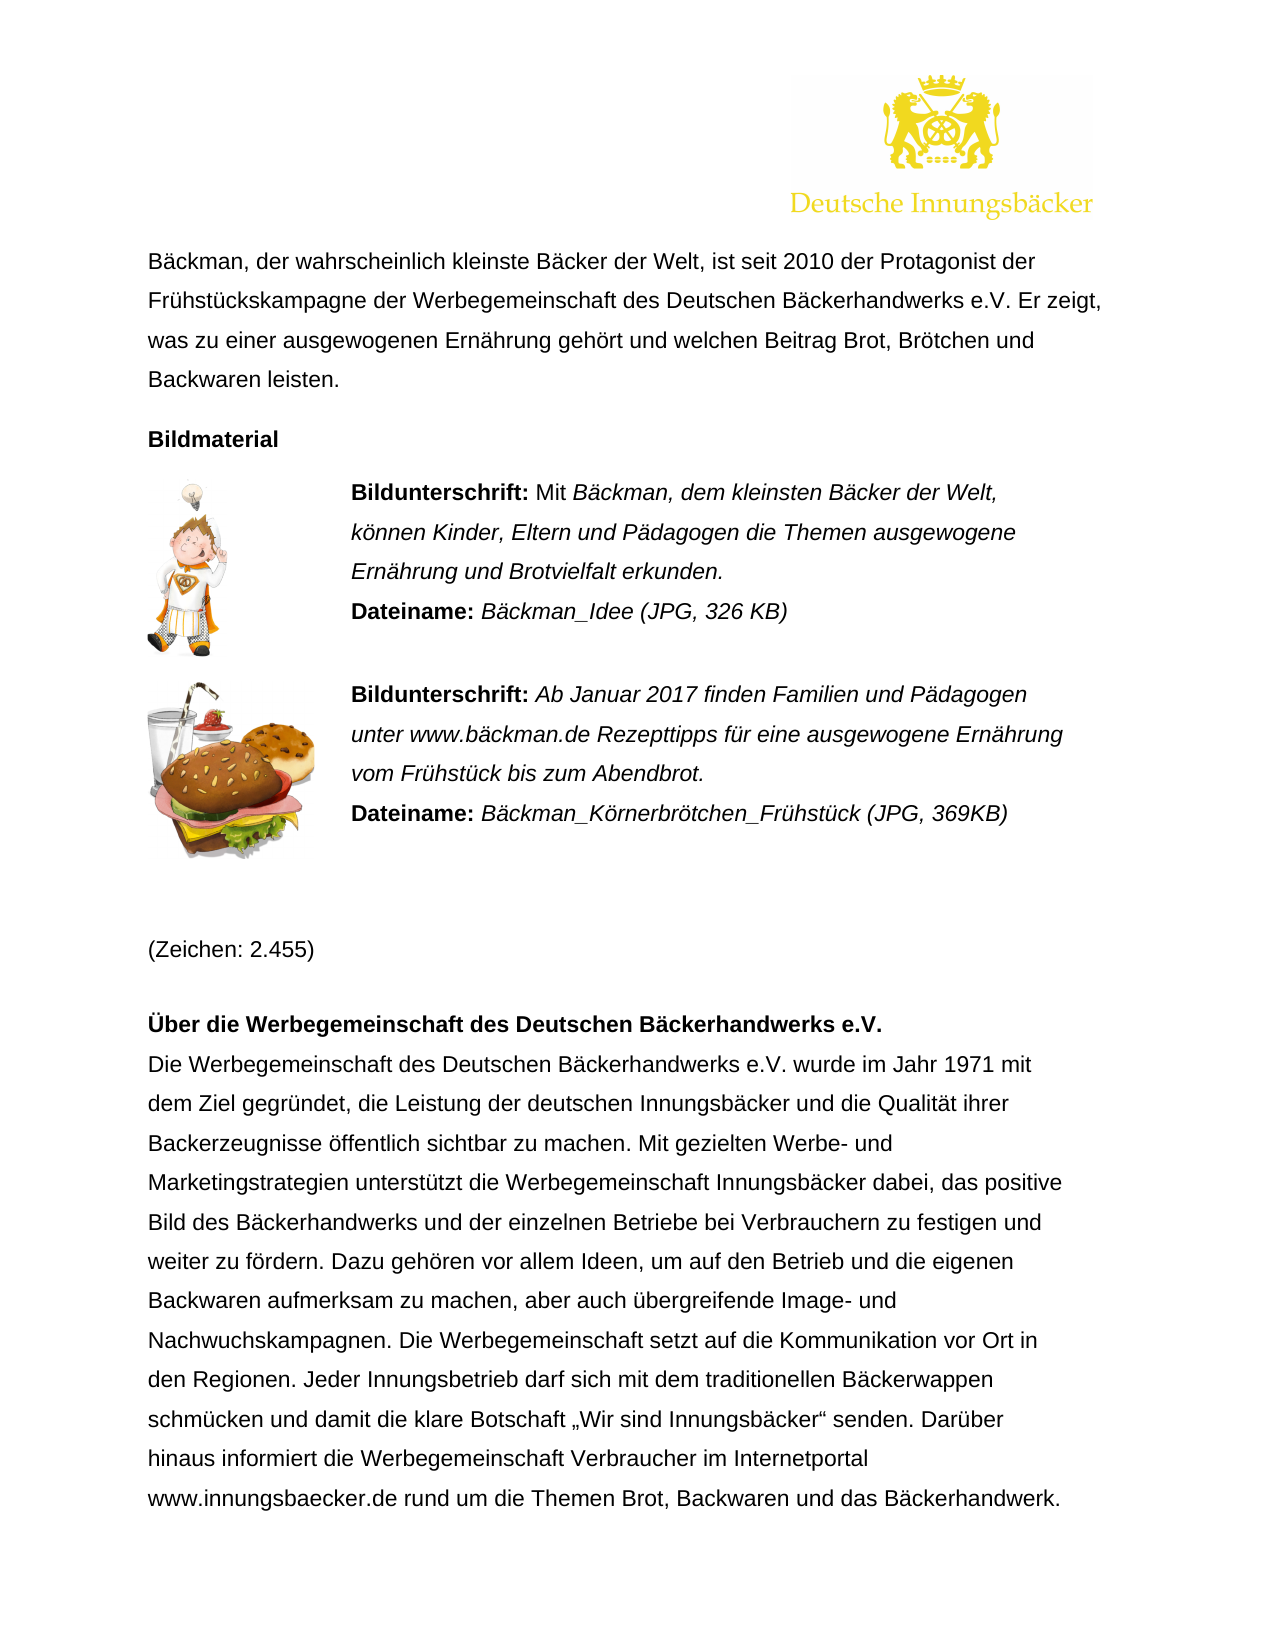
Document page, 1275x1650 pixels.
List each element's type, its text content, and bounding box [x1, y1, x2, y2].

text (Zeichen: 2.455) [148, 936, 1068, 962]
picture [147, 681, 315, 859]
picture [790, 75, 1093, 220]
text Bäckman, der wahrscheinlich kleinste Bäcker der Welt, ist seit 2010 der Protagonist der Frühstückskampagne der Werbegemeinschaft des Deutschen Bäckerhandwerks e.V. Er zeigt, was zu einer ausgewogenen Ernährung gehört und welchen Beitrag Brot, Brötchen und Backwaren leisten. [148, 248, 1127, 392]
table_header [136, 479, 339, 681]
text Bildmaterial [148, 426, 1127, 453]
picture [147, 479, 228, 657]
text Über die Werbegemeinschaft des Deutschen Bäckerhandwerks e.V. [148, 1011, 1068, 1037]
table_header Bildunterschrift: Mit Bäckman, dem kleinsten Bäcker der Welt, können Kinder, Eltern und Pädagogen die Themen ausgewogene Ernährung und Brotvielfalt erkunden. Dateiname: Bäckman_Idee (JPG, 326 KB) [340, 479, 1081, 681]
table_cell Bildunterschrift: Ab Januar 2017 finden Familien und Pädagogen unter www.bäckman.de Rezepttipps für eine ausgewogene Ernährung vom Frühstück bis zum Abendbrot. Dateiname: Bäckman_Körnerbrötchen_Frühstück (JPG, 369KB) [340, 681, 1081, 883]
table_cell [136, 681, 339, 883]
